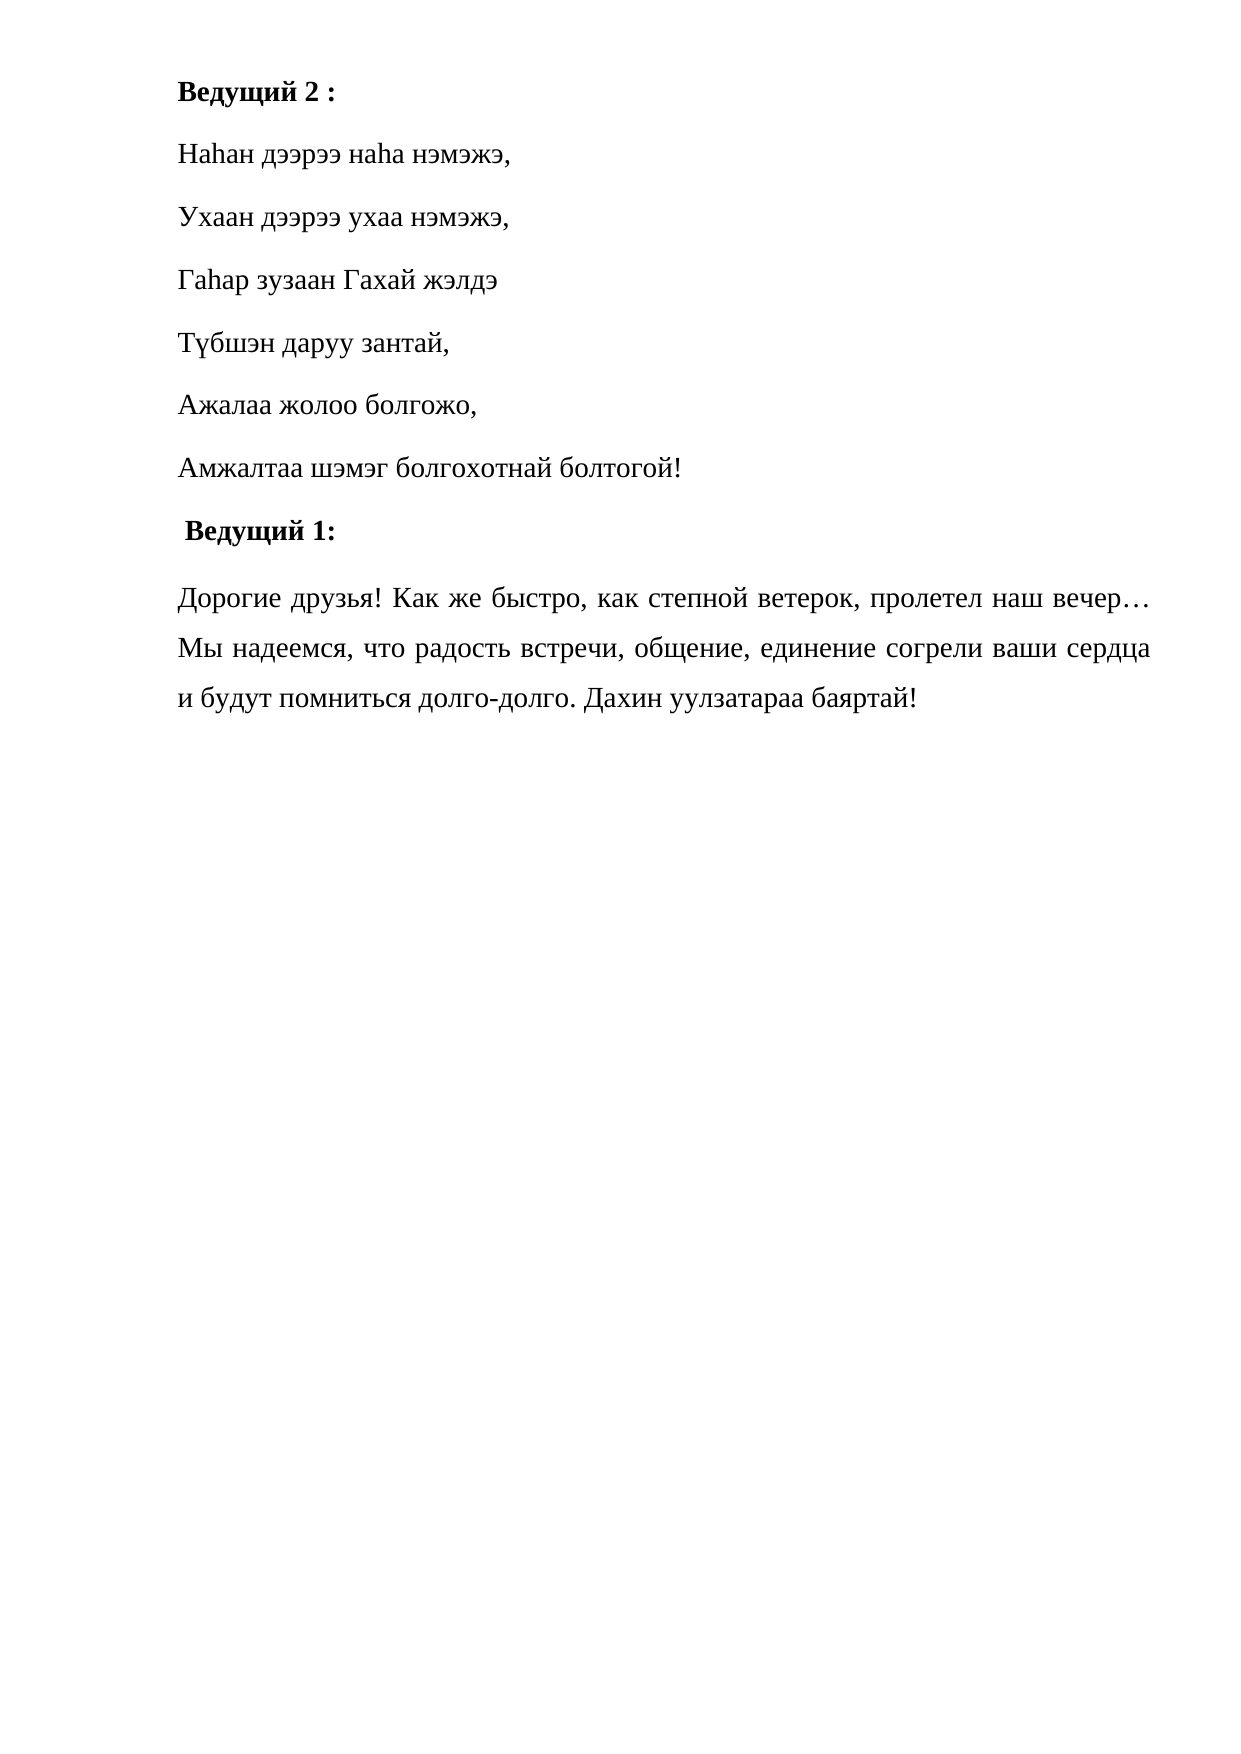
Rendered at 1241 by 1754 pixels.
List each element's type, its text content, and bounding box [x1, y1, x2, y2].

text Түбшэн даруу зантай, [177, 325, 1152, 358]
text Ажалаа жолоо болгожо, [177, 387, 1152, 421]
text Ведущий 1: [177, 513, 1152, 546]
text Гаhар зузаан Гахай жэлдэ [177, 262, 1152, 296]
text Наhан дээрээ наhа нэмэжэ, [177, 137, 1152, 170]
text Ухаан дээрээ ухаа нэмэжэ, [177, 199, 1152, 233]
text Дорогие друзья! Как же быстро, как степной ветерок, пролетел наш вечер… Мы надеемся, что радость встречи, общение, единение согрели ваши сердца и будут помниться долго-долго. Дахин уулзатараа баяртай! [177, 580, 1152, 714]
text Ведущий 2 : [177, 74, 1152, 107]
text Амжалтаа шэмэг болгохотнай болтогой! [177, 450, 1152, 484]
